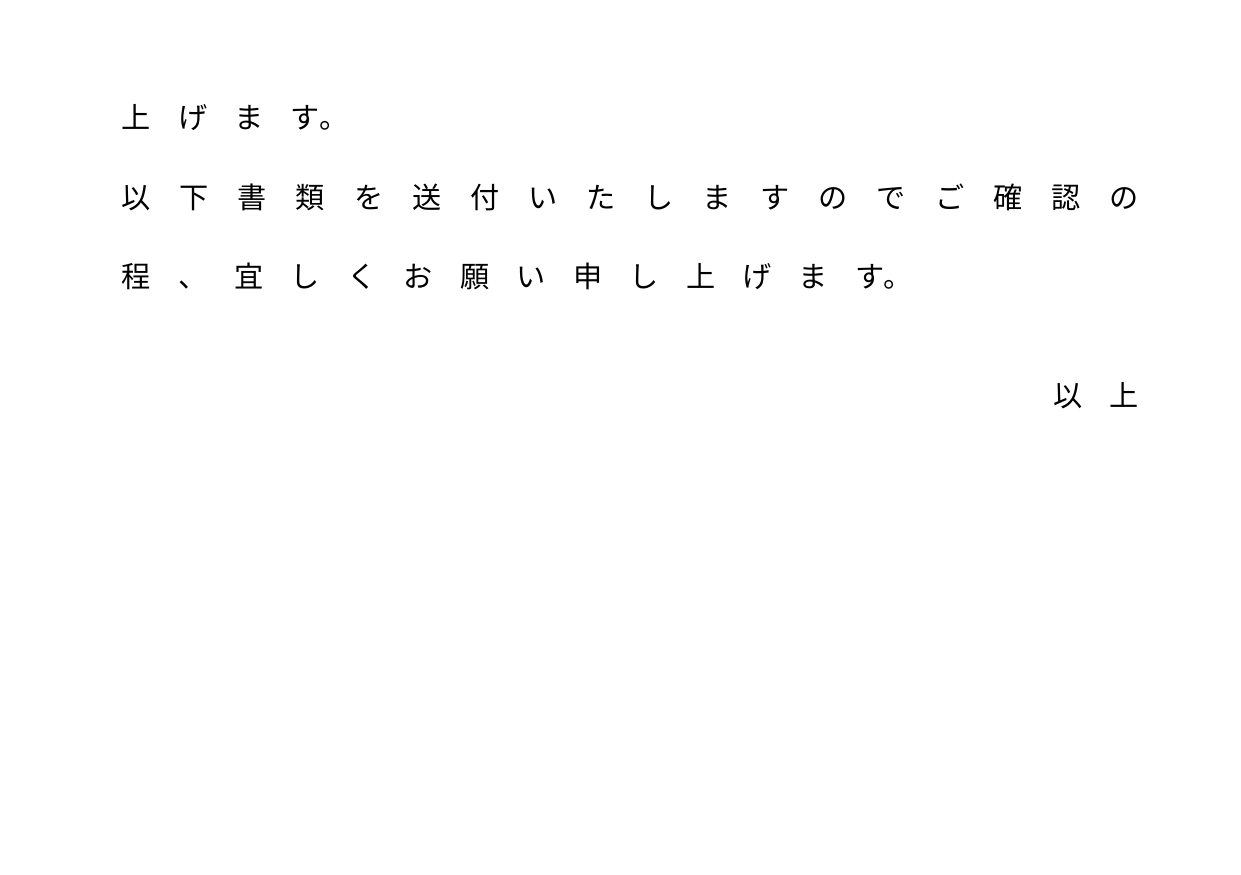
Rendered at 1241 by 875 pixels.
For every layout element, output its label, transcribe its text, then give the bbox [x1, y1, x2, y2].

text 以下書類を送付いたしますのでご確認の程、宜しくお願い申し上げます。 [121, 156, 1166, 314]
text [121, 76, 1166, 156]
text 以上 [608, 354, 1166, 434]
